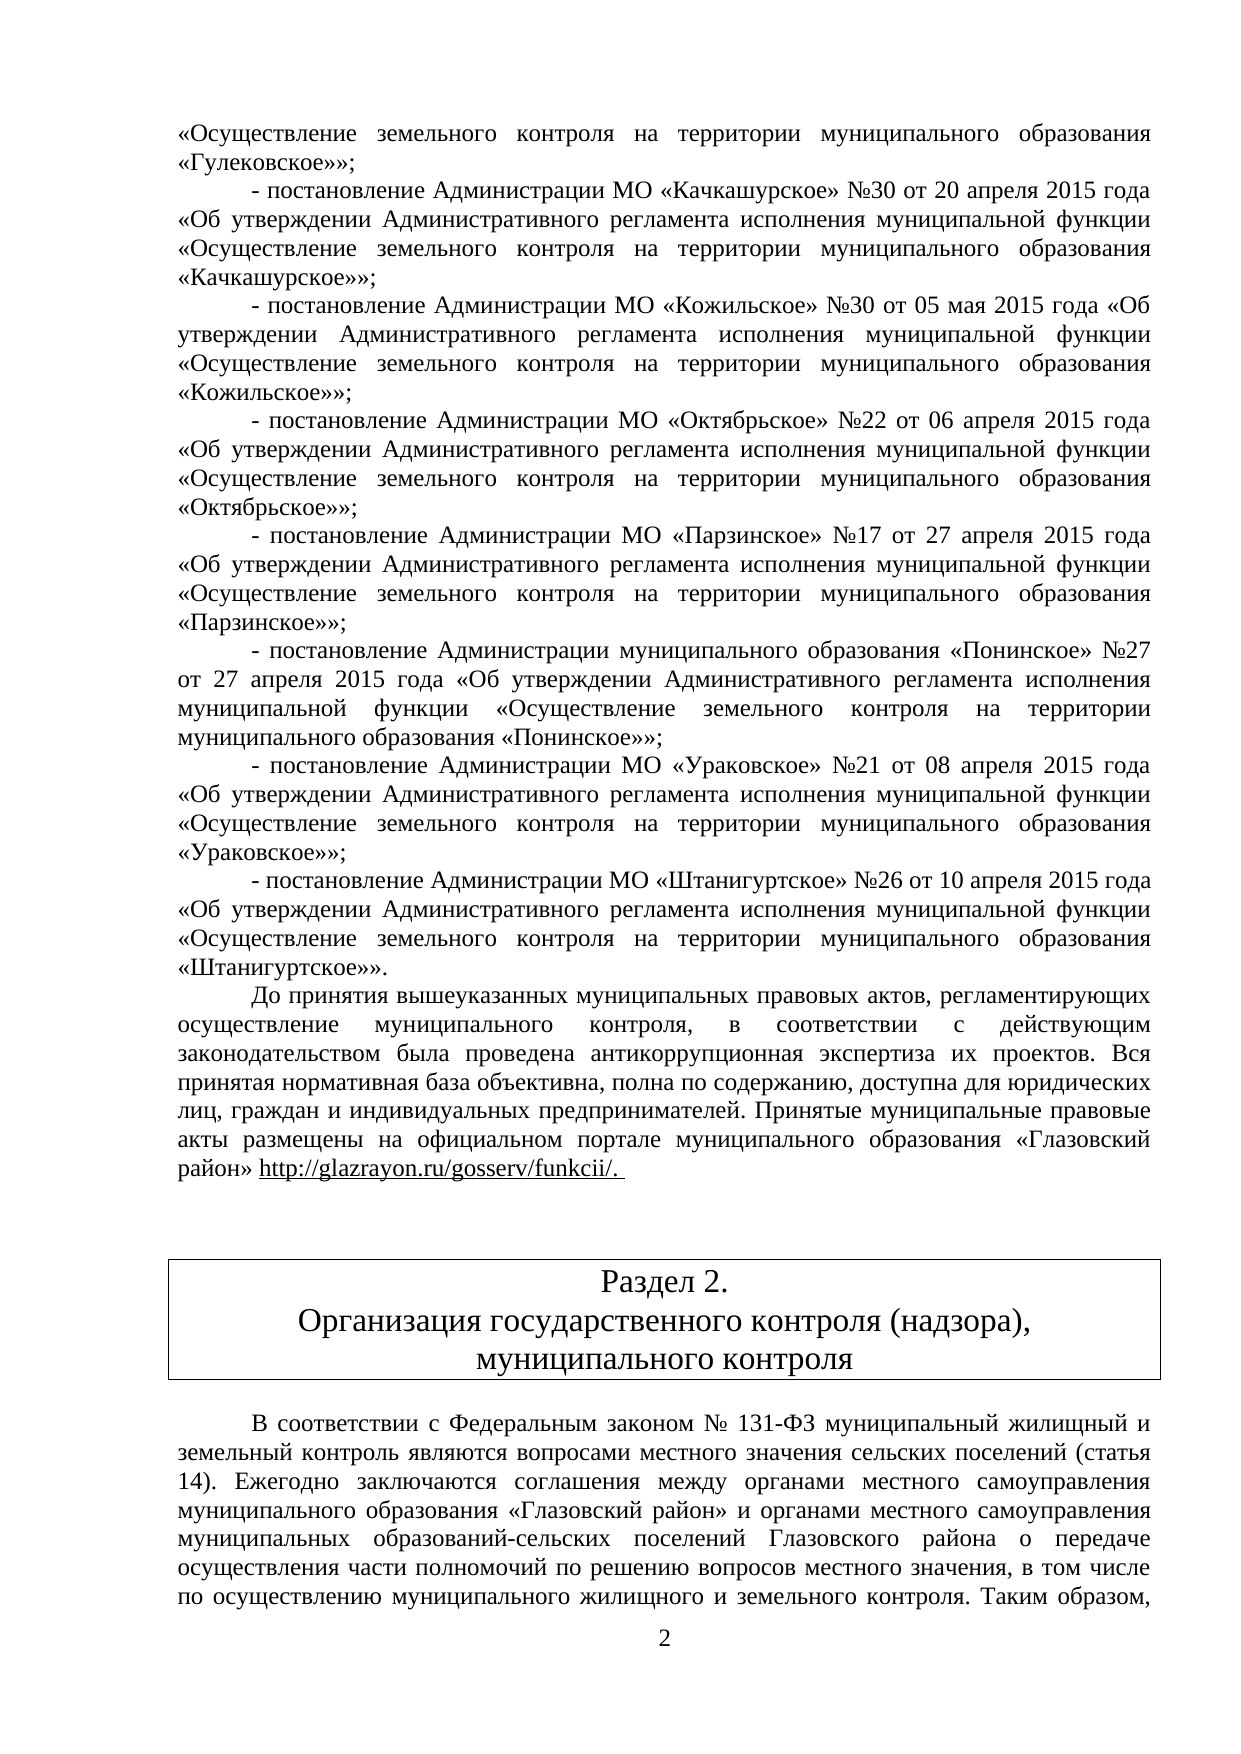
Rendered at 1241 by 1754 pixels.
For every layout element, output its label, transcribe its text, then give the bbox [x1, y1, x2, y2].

text - постановление Администрации МО «Парзинское» №17 от 27 апреля 2015 года «Об утверждении Административного регламента исполнения муниципальной функции «Осуществление земельного контроля на территории муниципального образования «Парзинское»»; [177, 521, 1152, 636]
text - постановление Администрации МО «Штанигуртское» №26 от 10 апреля 2015 года «Об утверждении Административного регламента исполнения муниципальной функции «Осуществление земельного контроля на территории муниципального образования «Штанигуртское»». [177, 866, 1152, 981]
text - постановление Администрации МО «Качкашурское» №30 от 20 апреля 2015 года «Об утверждении Административного регламента исполнения муниципальной функции «Осуществление земельного контроля на территории муниципального образования «Качкашурское»»; [177, 176, 1152, 291]
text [177, 118, 1152, 176]
text - постановление Администрации муниципального образования «Понинское» №27 от 27 апреля 2015 года «Об утверждении Административного регламента исполнения муниципальной функции «Осуществление земельного контроля на территории муниципального образования «Понинское»»; [177, 636, 1152, 751]
text - постановление Администрации МО «Кожильское» №30 от 05 мая 2015 года «Об утверждении Административного регламента исполнения муниципальной функции «Осуществление земельного контроля на территории муниципального образования «Кожильское»»; [177, 291, 1152, 406]
text Раздел 2. [169, 1260, 1160, 1300]
text Организация государственного контроля (надзора), [177, 1300, 1152, 1335]
text До принятия вышеуказанных муниципальных правовых актов, регламентирующих осуществление муниципального контроля, в соответствии с действующим законодательством была проведена антикоррупционная экспертиза их проектов. Вся принятая нормативная база объективна, полна по содержанию, доступна для юридических лиц, граждан и индивидуальных предпринимателей. Принятые муниципальные правовые акты размещены на официальном портале муниципального образования «Глазовский район» http://glazrayon.ru/gosserv/funkcii/. [177, 981, 1152, 1182]
text - постановление Администрации МО «Ураковское» №21 от 08 апреля 2015 года «Об утверждении Административного регламента исполнения муниципальной функции «Осуществление земельного контроля на территории муниципального образования «Ураковское»»; [177, 751, 1152, 866]
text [177, 1408, 1152, 1610]
text муниципального контроля [169, 1335, 1160, 1379]
text - постановление Администрации МО «Октябрьское» №22 от 06 апреля 2015 года «Об утверждении Административного регламента исполнения муниципальной функции «Осуществление земельного контроля на территории муниципального образования «Октябрьское»»; [177, 406, 1152, 521]
